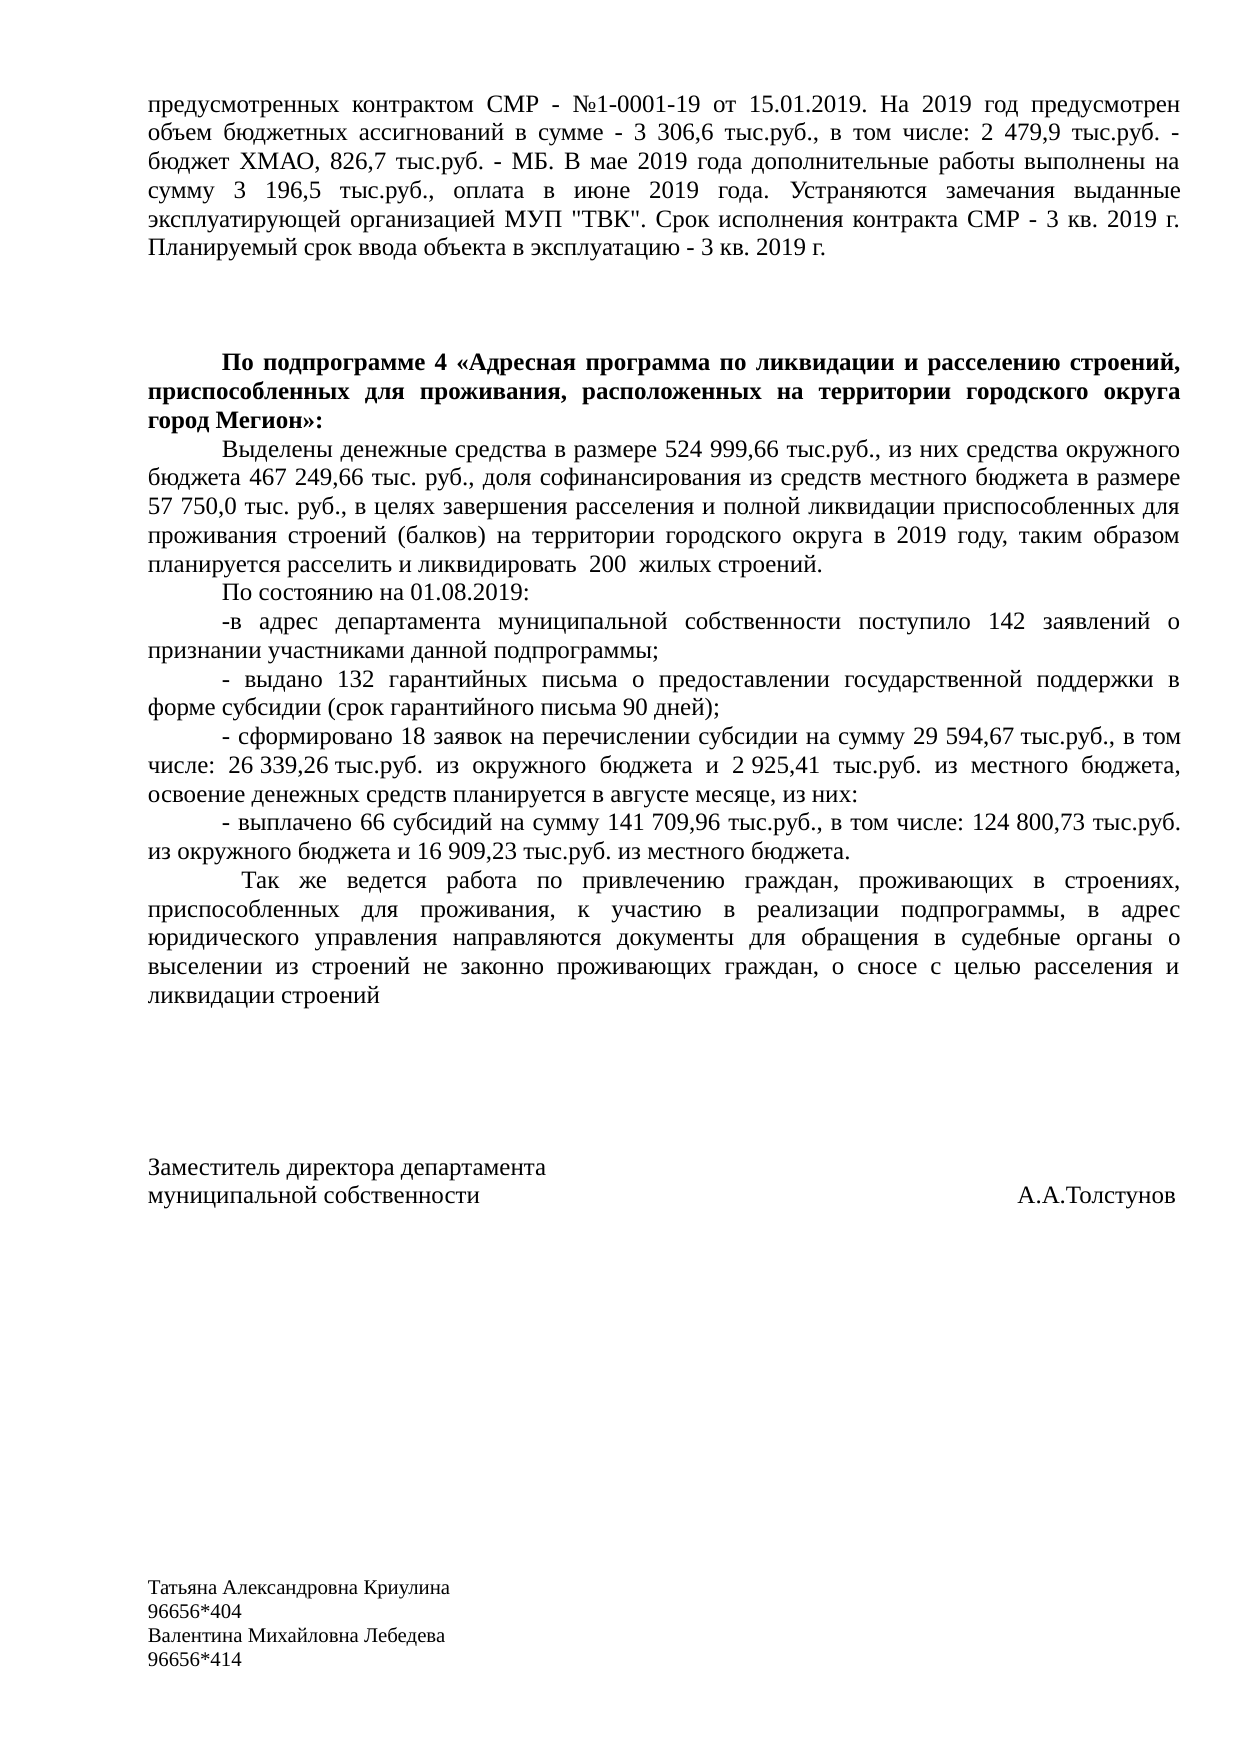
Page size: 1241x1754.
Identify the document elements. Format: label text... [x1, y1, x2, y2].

text - сформировано 18 заявок на перечислении субсидии на сумму 29 594,67 тыс.руб., в том числе: 26 339,26 тыс.руб. из окружного бюджета и 2 925,41 тыс.руб. из местного бюджета, освоение денежных средств планируется в августе месяце, из них: [148, 721, 1181, 807]
text По состоянию на 01.08.2019: [148, 577, 1181, 606]
text Заместитель директора департамента [148, 1152, 1181, 1180]
text 96656*414 [148, 1647, 1181, 1671]
text Валентина Михайловна Лебедева [148, 1623, 1181, 1647]
text - выдано 132 гарантийных письма о предоставлении государственной поддержки в форме субсидии (срок гарантийного письма 90 дней); [148, 664, 1181, 721]
text - выплачено 66 субсидий на сумму 141 709,96 тыс.руб., в том числе: 124 800,73 тыс.руб. из окружного бюджета и 16 909,23 тыс.руб. из местного бюджета. [148, 807, 1181, 865]
text Так же ведется работа по привлечению граждан, проживающих в строениях, приспособленных для проживания, к участию в реализации подпрограммы, в адрес юридического управления направляются документы для обращения в судебные органы о выселении из строений не законно проживающих граждан, о сносе с целью расселения и ликвидации строений [148, 865, 1181, 1009]
text муниципальной собственности А.А.Толстунов [148, 1180, 1181, 1209]
text Татьяна Александровна Криулина [148, 1575, 1181, 1599]
text По подпрограмме 4 «Адресная программа по ликвидации и расселению строений, приспособленных для проживания, расположенных на территории городского округа город Мегион»: [148, 347, 1181, 434]
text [148, 89, 1181, 261]
text Выделены денежные средства в размере 524 999,66 тыс.руб., из них средства окружного бюджета 467 249,66 тыс. руб., доля софинансирования из средств местного бюджета в размере 57 750,0 тыс. руб., в целях завершения расселения и полной ликвидации приспособленных для проживания строений (балков) на территории городского округа в 2019 году, таким образом планируется расселить и ликвидировать 200 жилых строений. [148, 434, 1181, 577]
text 96656*404 [148, 1599, 1181, 1623]
text -в адрес департамента муниципальной собственности поступило 142 заявлений о признании участниками данной подпрограммы; [148, 606, 1181, 664]
